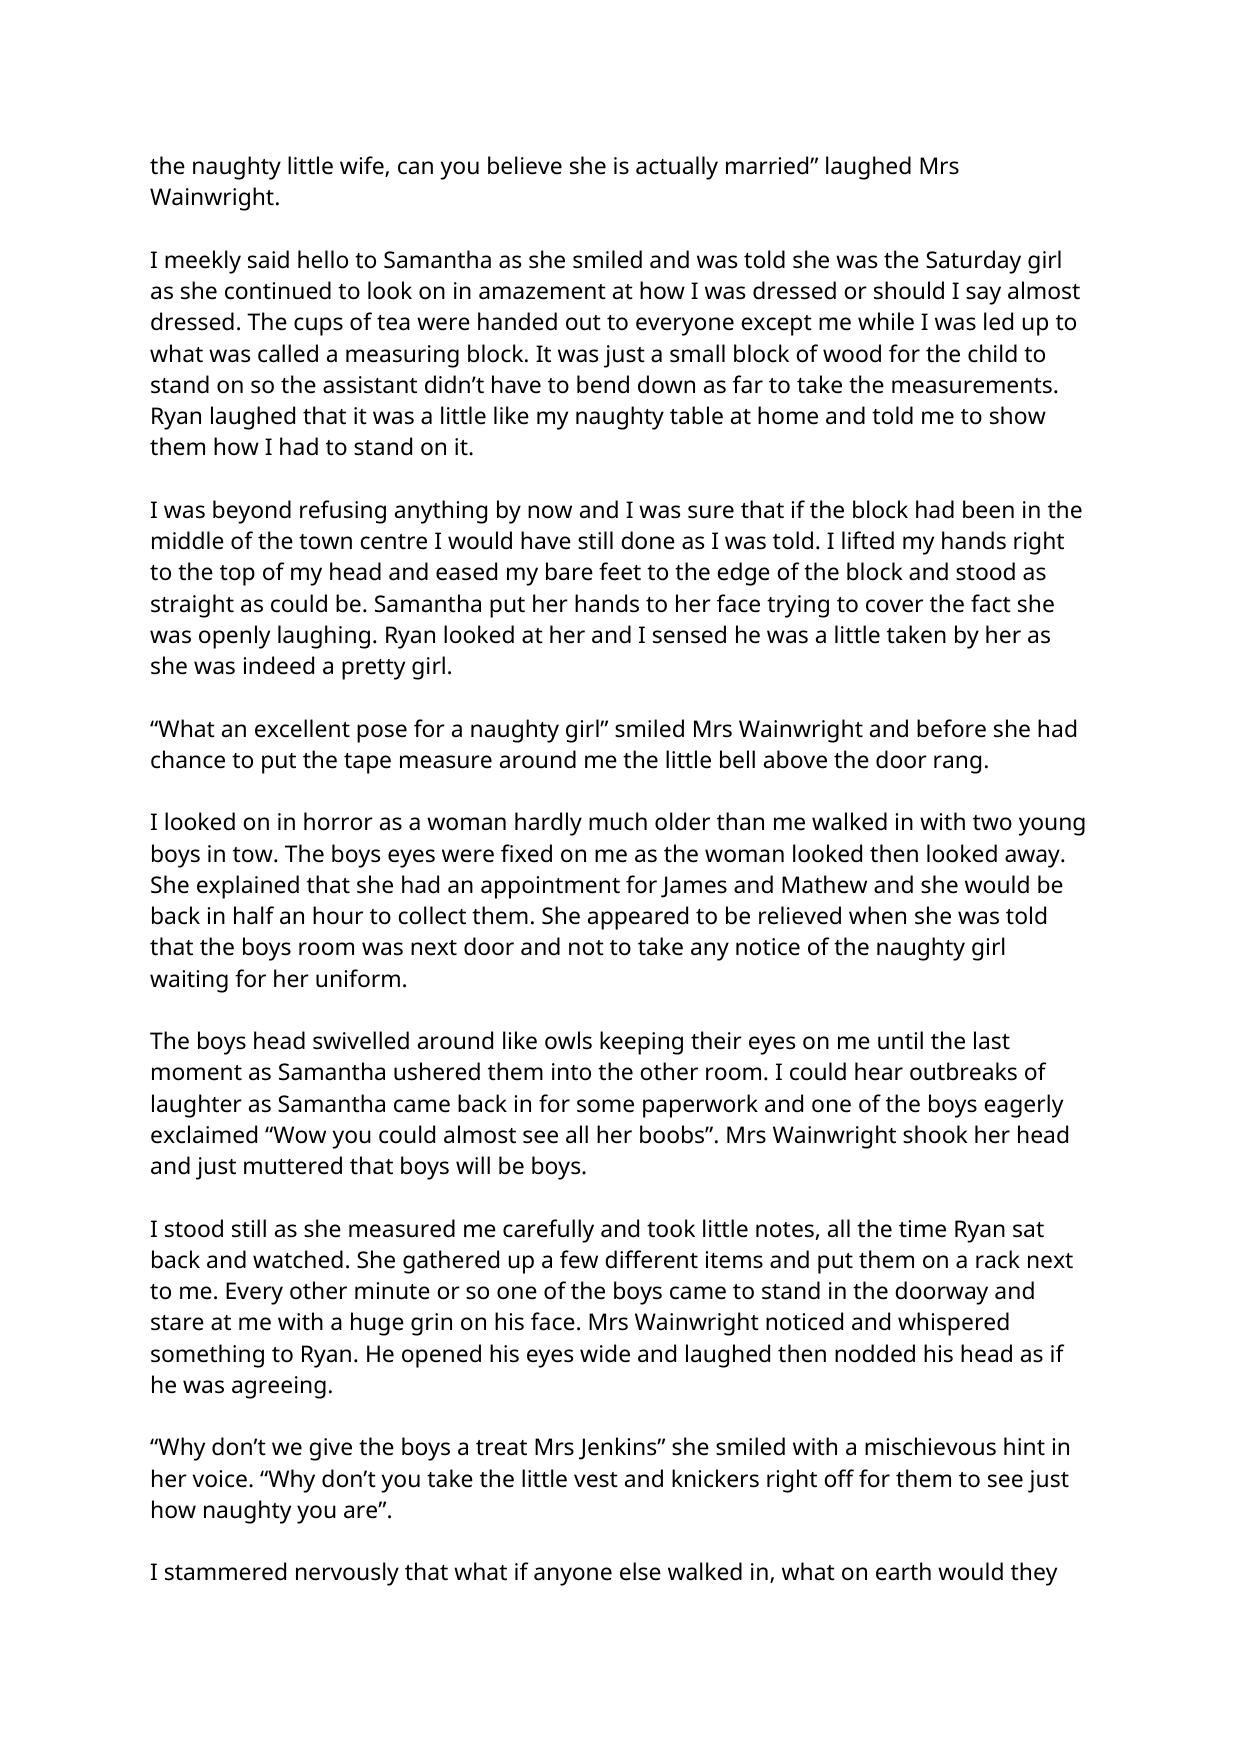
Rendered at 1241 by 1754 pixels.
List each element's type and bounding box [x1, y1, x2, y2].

text [150, 150, 1090, 1587]
